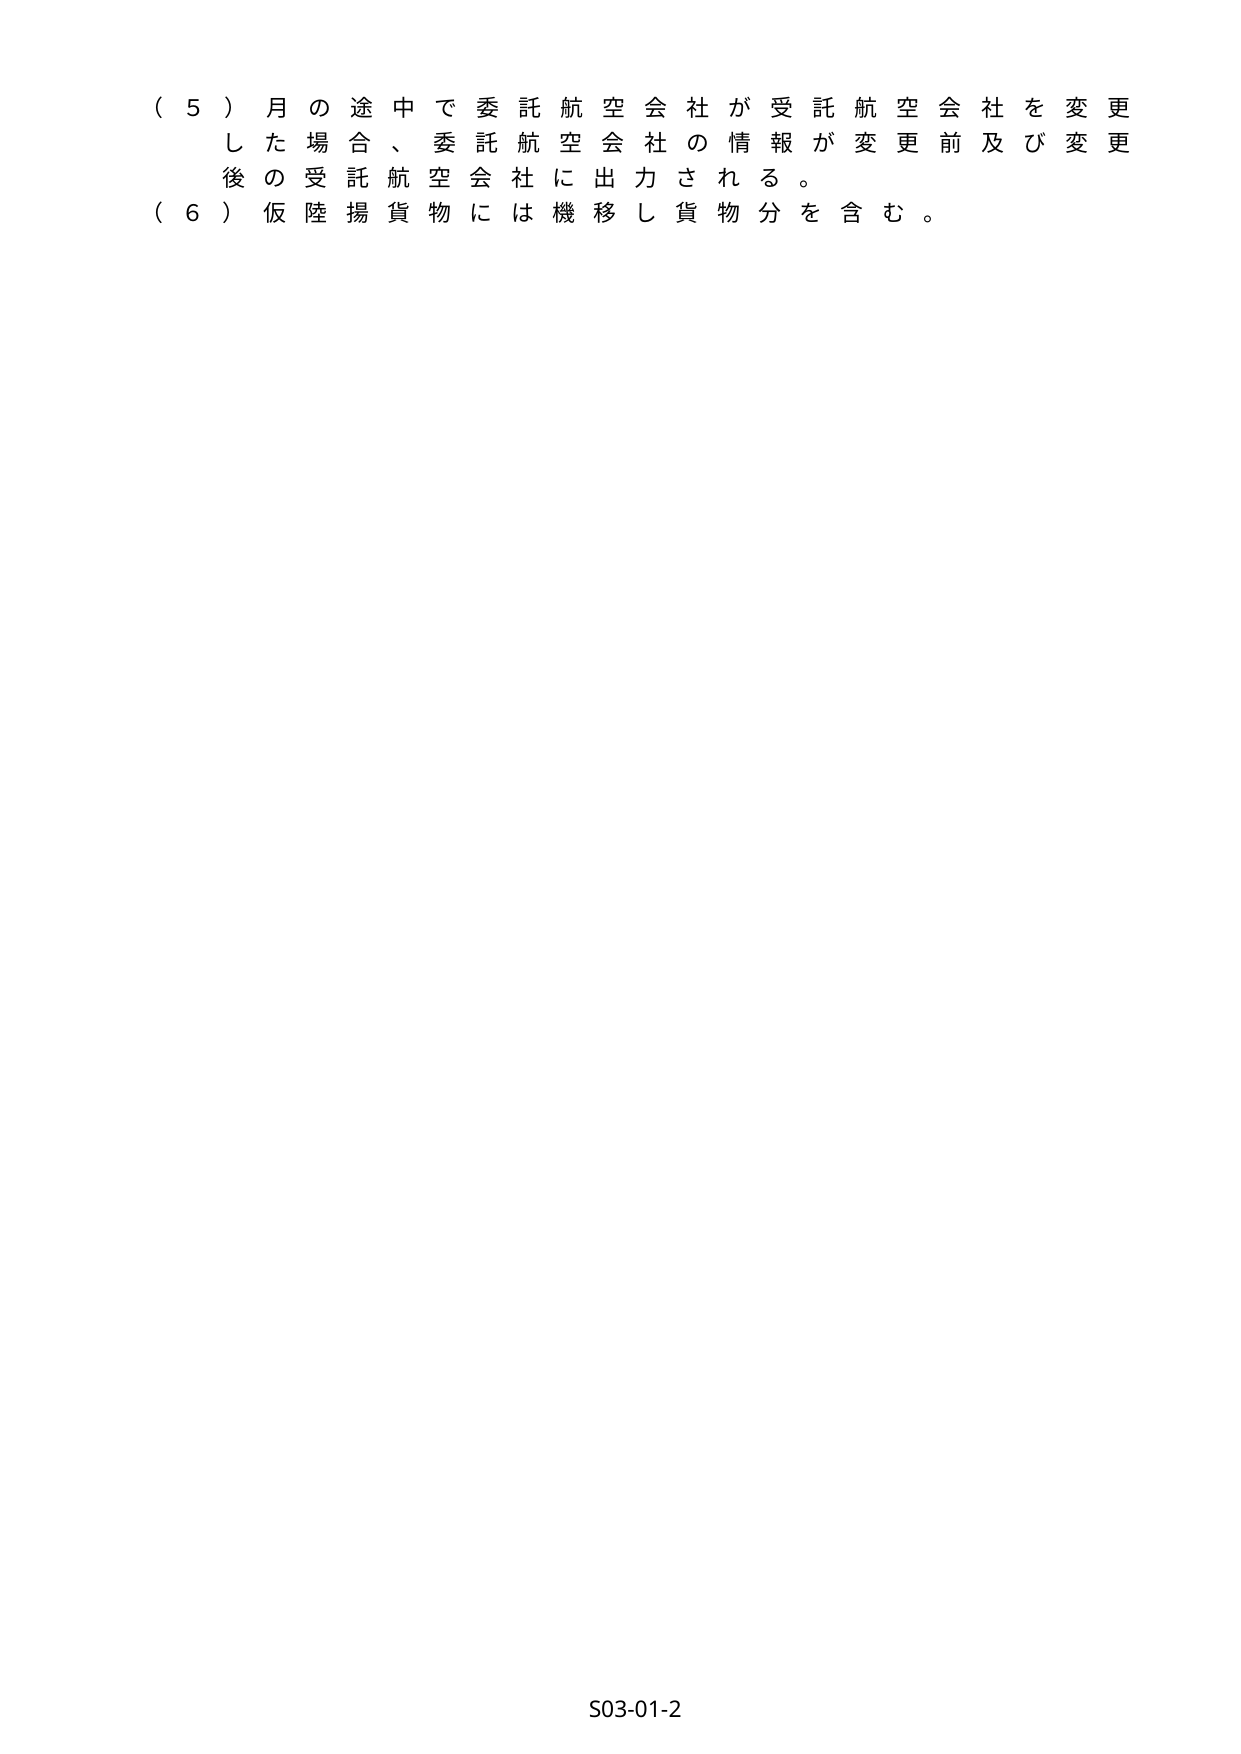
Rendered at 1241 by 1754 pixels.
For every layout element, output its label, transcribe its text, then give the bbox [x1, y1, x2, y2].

text （５）月の途中で委託航空会社が受託航空会社を変更した場合、委託航空会社の情報が変更前及び変更後の受託航空会社に出力される。 [140, 89, 1150, 194]
text （６）仮陸揚貨物には機移し貨物分を含む。 [140, 194, 1150, 229]
